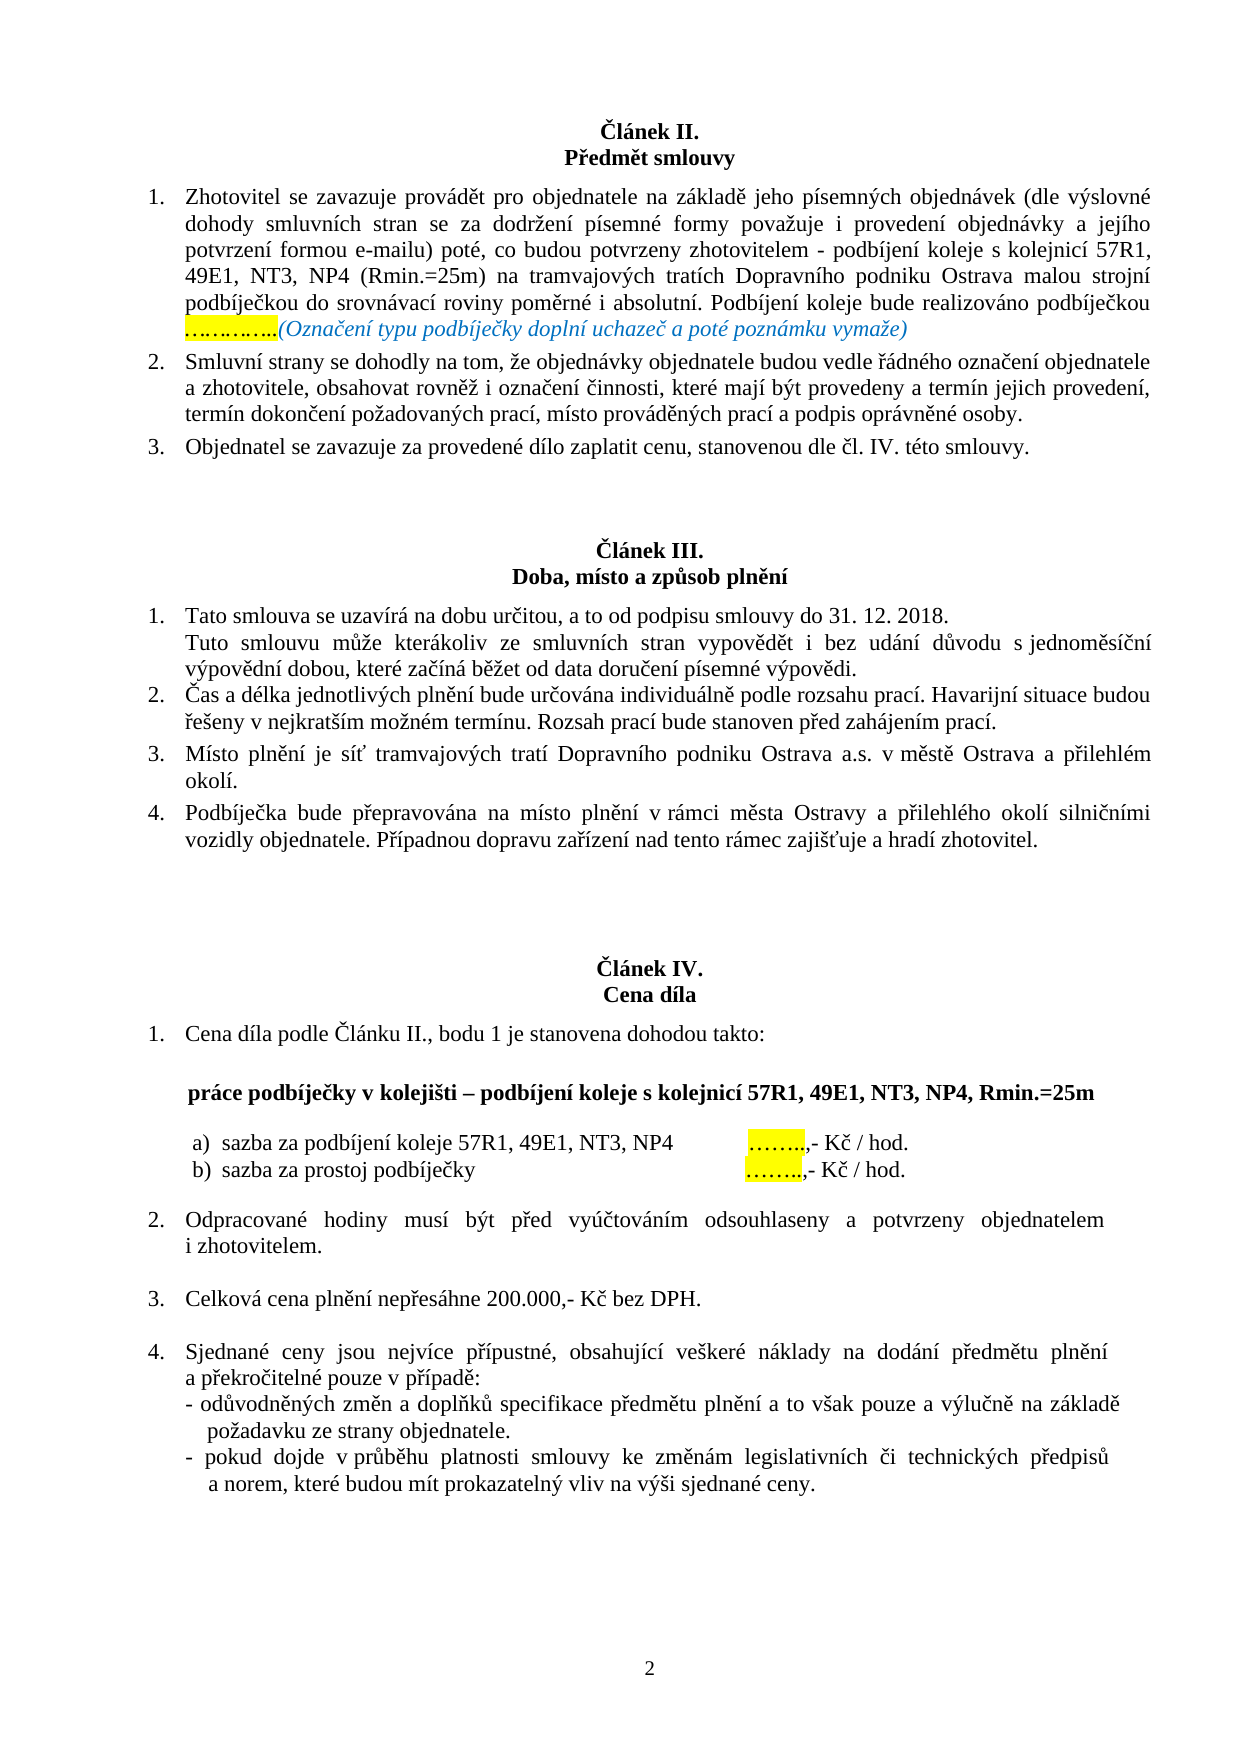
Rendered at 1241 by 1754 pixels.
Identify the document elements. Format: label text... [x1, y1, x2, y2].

list sazba za podbíjení koleje 57R1, 49E1, NT3, NP4 ……..,- Kč / hod. [192, 1129, 748, 1156]
list Zhotovitel se zavazuje provádět pro objednatele na základě jeho písemných objednávek (dle výslovné dohody smluvních stran se za dodržení písemné formy považuje i provedení objednávky a jejího potvrzení formou e-mailu) poté, co budou potvrzeny zhotovitelem - podbíjení koleje s kolejnicí 57R1, 49E1, NT3, NP4 (Rmin.=25m) na tramvajových tratích Dopravního podniku Ostrava malou strojní podbíječkou do srovnávací roviny poměrné i absolutní. Podbíjení koleje bude realizováno podbíječkou …………..(Označení typu podbíječky doplní uchazeč a poté poznámku vymaže) [148, 183, 1152, 341]
list Tato smlouva se uzavírá na dobu určitou, a to od podpisu smlouvy do 31. 12. 2018. [148, 602, 1152, 629]
text Cena díla [148, 981, 1152, 1007]
list Celková cena plnění nepřesáhne 200.000,- Kč bez DPH. [148, 1285, 1122, 1311]
text a zhotovitele, obsahovat rovněž i označení činnosti, které mají být provedeny a termín jejich provedení, termín dokončení požadovaných prací, místo prováděných prací a podpis oprávněné osoby. [185, 374, 1152, 427]
text - odůvodněných změn a doplňků specifikace předmětu plnění a to však pouze a výlučně na základě požadavku ze strany objednatele. [185, 1391, 1122, 1443]
list Cena díla podle Článku II., bodu 1 je stanovena dohodou takto: [148, 1020, 1152, 1046]
list Podbíječka bude přepravována na místo plnění v rámci města Ostravy a přilehlého okolí silničními vozidly objednatele. Případnou dopravu zařízení nad tento rámec zajišťuje a hradí zhotovitel. [148, 799, 1152, 852]
list sazba za prostoj podbíječky ……..,- Kč / hod. [802, 1156, 1152, 1182]
list sazba za prostoj podbíječky ……..,- Kč / hod. [192, 1156, 745, 1182]
text - pokud dojde v průběhu platnosti smlouvy ke změnám legislativních či technických předpisů a norem, které budou mít prokazatelný vliv na výši sjednané ceny. [185, 1443, 1122, 1496]
list Odpracované hodiny musí být před vyúčtováním odsouhlaseny a potvrzeny objednatelem i zhotovitelem. [148, 1206, 1122, 1259]
text Článek II. [148, 118, 1152, 144]
list Místo plnění je síť tramvajových tratí Dopravního podniku Ostrava a.s. v městě Ostrava a přilehlém okolí. [148, 740, 1152, 793]
list Sjednané ceny jsou nejvíce přípustné, obsahující veškeré náklady na dodání předmětu plnění a překročitelné pouze v případě: [148, 1338, 1122, 1391]
list Čas a délka jednotlivých plnění bude určována individuálně podle rozsahu prací. Havarijní situace budou řešeny v nejkratším možném termínu. Rozsah prací bude stanoven před zahájením prací. [148, 681, 1152, 734]
list sazba za podbíjení koleje 57R1, 49E1, NT3, NP4 ……..,- Kč / hod. [805, 1129, 1152, 1156]
text Článek III. [148, 537, 1152, 563]
text Doba, místo a způsob plnění [148, 563, 1152, 590]
text Předmět smlouvy [148, 144, 1152, 171]
text Článek IV. [148, 955, 1152, 981]
text Tuto smlouvu může kterákoliv ze smluvních stran vypovědět i bez udání důvodu s jednoměsíční výpovědní dobou, které začíná běžet od data doručení písemné výpovědi. [185, 629, 1152, 681]
text práce podbíječky v kolejišti – podbíjení koleje s kolejnicí 57R1, 49E1, NT3, NP4, Rmin.=25m [148, 1079, 1152, 1105]
list Smluvní strany se dohodly na tom, že objednávky objednatele budou vedle řádného označení objednatele [148, 348, 1152, 374]
list Objednatel se zavazuje za provedené dílo zaplatit cenu, stanovenou dle čl. IV. této smlouvy. [148, 433, 1152, 459]
